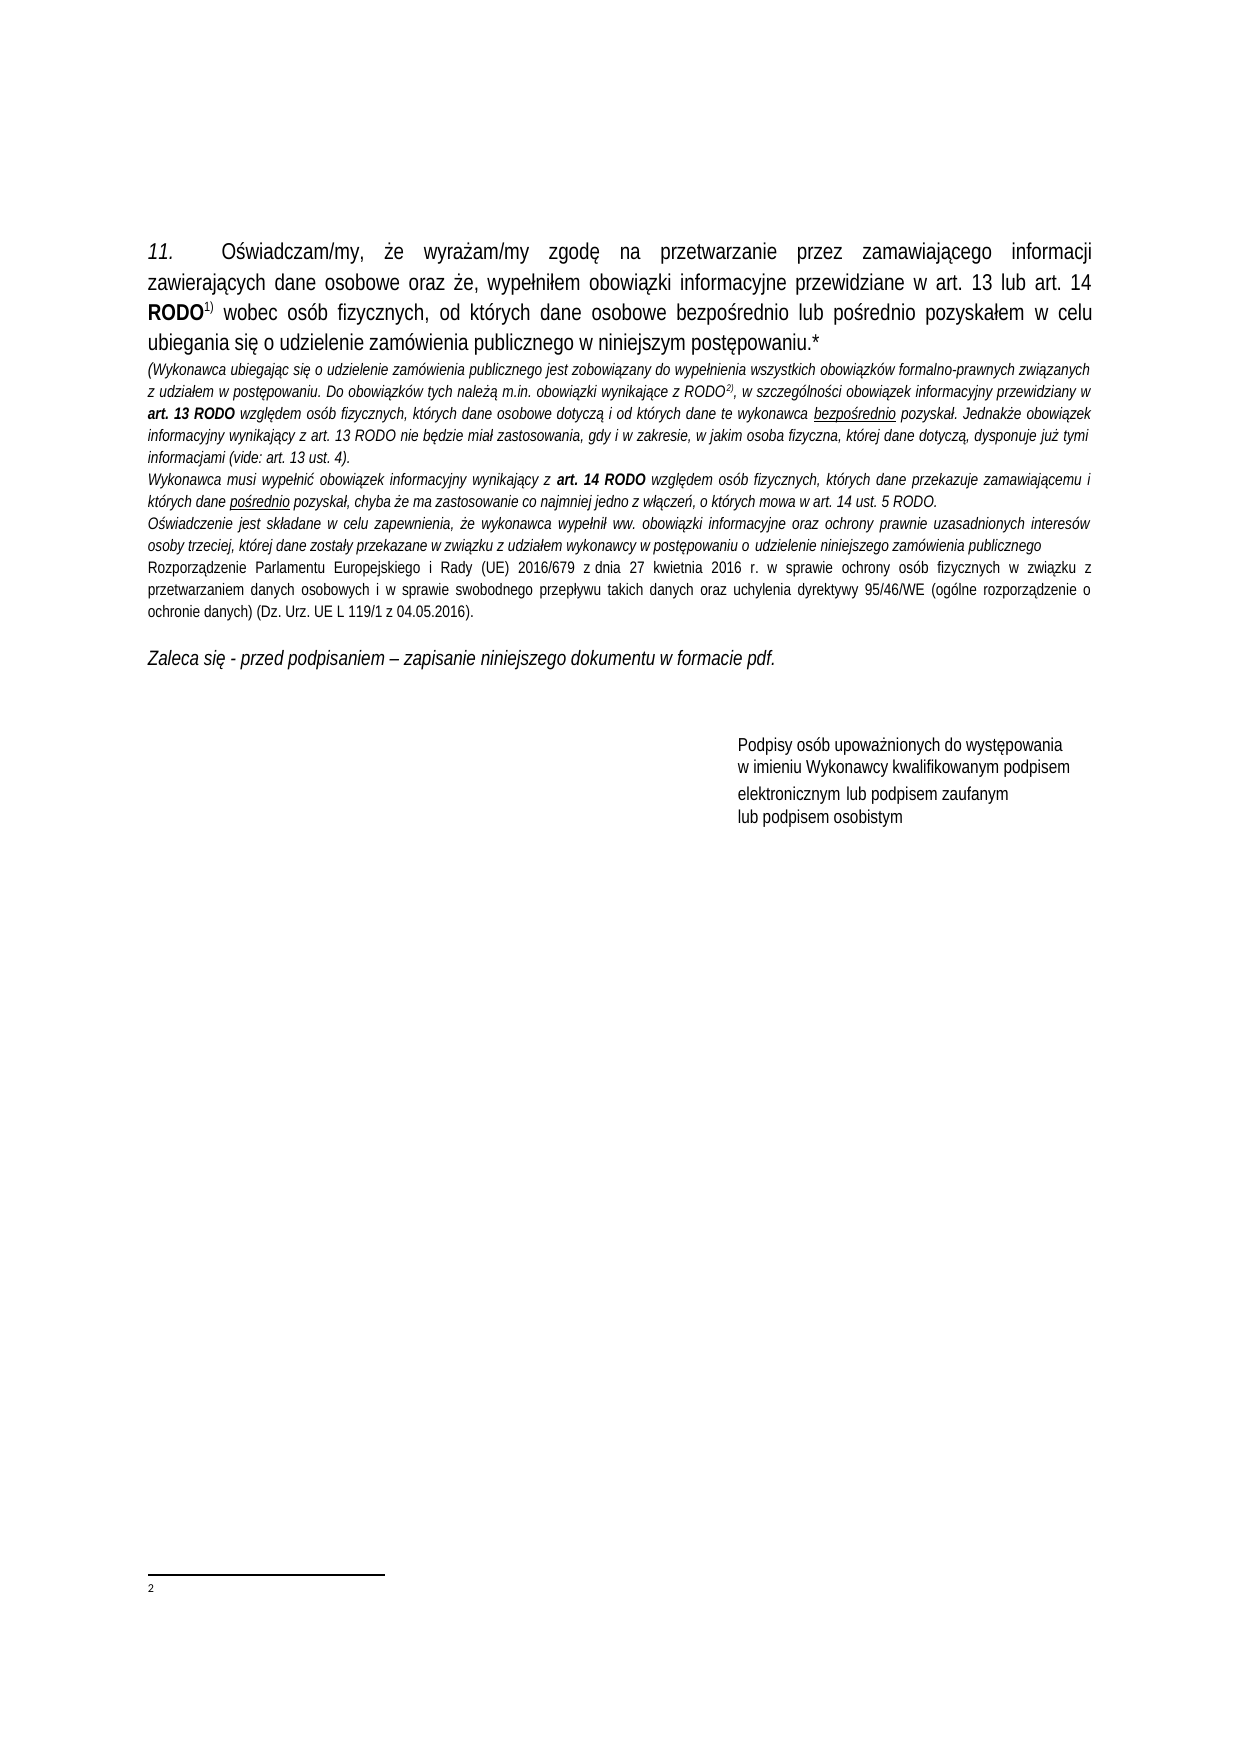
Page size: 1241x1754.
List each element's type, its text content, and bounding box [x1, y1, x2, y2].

text Zaleca się - przed podpisaniem – zapisanie niniejszego dokumentu w formacie pdf. [148, 646, 1093, 669]
text w imieniu Wykonawcy kwalifikowanym podpisem elektronicznym lub podpisem zaufanym [738, 756, 1093, 806]
text Podpisy osób upoważnionych do występowania [738, 734, 1093, 756]
text lub podpisem osobistym [738, 806, 1093, 827]
text Rozporządzenie Parlamentu Europejskiego i Rady (UE) 2016/679 z dnia 27 kwietnia 2016 r. w sprawie ochrony osób fizycznych w związku z przetwarzaniem danych osobowych i w sprawie swobodnego przepływu takich danych oraz uchylenia dyrektywy 95/46/WE (ogólne rozporządzenie o ochronie danych) (Dz. Urz. UE L 119/1 z 04.05.2016). [148, 558, 1093, 621]
text Oświadczenie jest składane w celu zapewnienia, że wykonawca wypełnił ww. obowiązki informacyjne oraz ochrony prawnie uzasadnionych interesów osoby trzeciej, której dane zostały przekazane w związku z udziałem wykonawcy w postępowaniu o udzielenie niniejszego zamówienia publicznego [148, 514, 1093, 555]
text Wykonawca musi wypełnić obowiązek informacyjny wynikający z art. 14 RODO względem osób fizycznych, których dane przekazuje zamawiającemu i których dane pośrednio pozyskał, chyba że ma zastosowanie co najmniej jedno z włączeń, o których mowa w art. 14 ust. 5 RODO. [148, 470, 1093, 511]
list Oświadczam/my, że wyrażam/my zgodę na przetwarzanie przez zamawiającego informacji zawierających dane osobowe oraz że, wypełniłem obowiązki informacyjne przewidziane w art. 13 lub art. 14 RODO1) wobec osób fizycznych, od których dane osobowe bezpośrednio lub pośrednio pozyskałem w celu ubiegania się o udzielenie zamówienia publicznego w niniejszym postępowaniu.* [148, 238, 1093, 355]
text (Wykonawca ubiegając się o udzielenie zamówienia publicznego jest zobowiązany do wypełnienia wszystkich obowiązków formalno-prawnych związanych z udziałem w postępowaniu. Do obowiązków tych należą m.in. obowiązki wynikające z RODO), w szczególności obowiązek informacyjny przewidziany w art. 13 RODO względem osób fizycznych, których dane osobowe dotyczą i od których dane te wykonawca bezpośrednio pozyskał. Jednakże obowiązek informacyjny wynikający z art. 13 RODO nie będzie miał zastosowania, gdy i w zakresie, w jakim osoba fizyczna, której dane dotyczą, dysponuje już tymi informacjami (vide: art. 13 ust. 4). [148, 359, 1093, 467]
